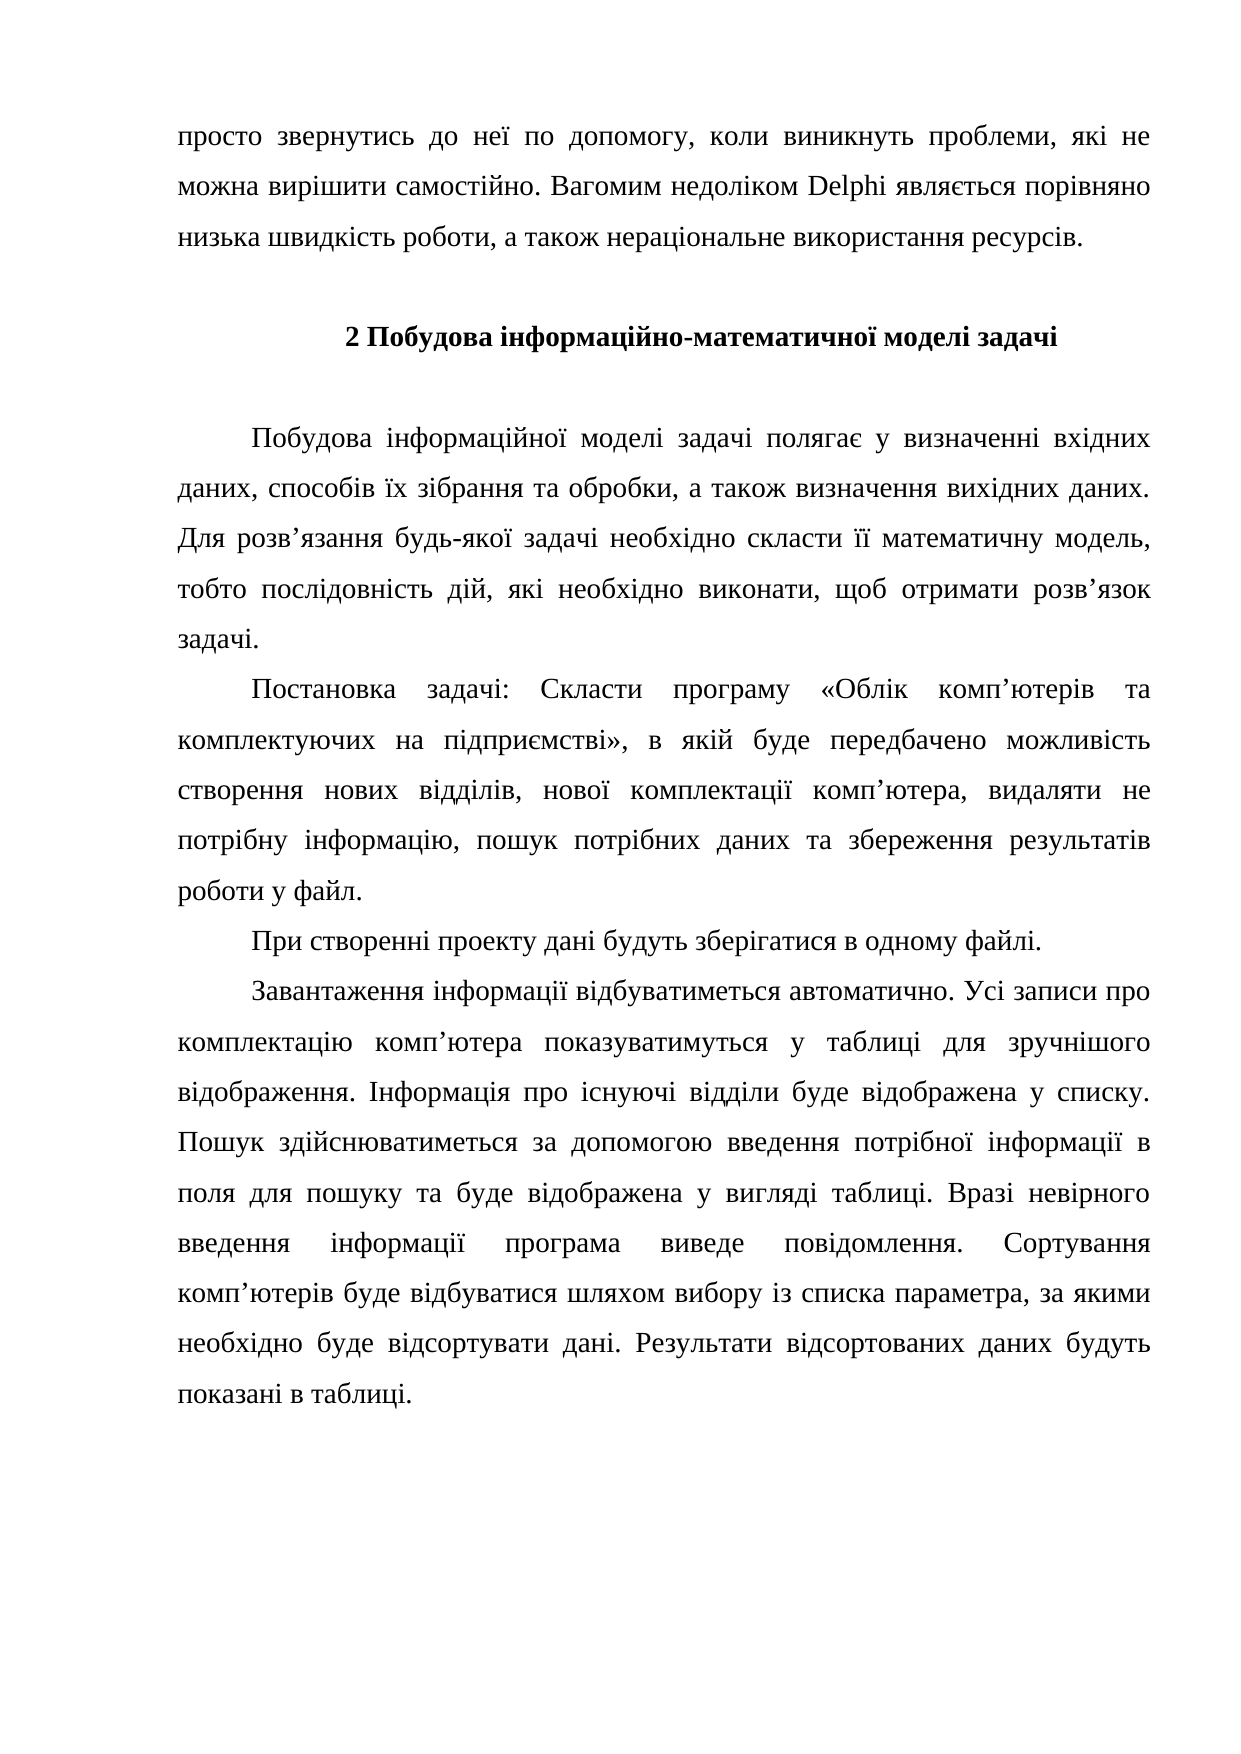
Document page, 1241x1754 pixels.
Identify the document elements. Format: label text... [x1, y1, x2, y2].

text Постановка задачі: Скласти програму «Облік комп’ютерів та комплектуючих на підприємстві», в якій буде передбачено можливість створення нових відділів, нової комплектації комп’ютера, видаляти не потрібну інформацію, пошук потрібних даних та збереження результатів роботи у файл. [177, 672, 1152, 906]
text Завантаження інформації відбуватиметься автоматично. Усі записи про комплектацію комп’ютера показуватимуться у таблиці для зручнішого відображення. Інформація про існуючі відділи буде відображена у списку. Пошук здійснюватиметься за допомогою введення потрібної інформації в поля для пошуку та буде відображена у вигляді таблиці. Вразі невірного введення інформації програма виведе повідомлення. Сортування комп’ютерів буде відбуватися шляхом вибору із списка параметра, за якими необхідно буде відсортувати дані. Результати відсортованих даних будуть показані в таблиці. [177, 973, 1152, 1409]
text Побудова інформаційної моделі задачі полягає у визначенні вхідних даних, способів їх зібрання та обробки, а також визначення вихідних даних. Для розв’язання будь-якої задачі необхідно скласти її математичну модель, тобто послідовність дій, які необхідно виконати, щоб отримати розв’язок задачі. [177, 420, 1152, 655]
text При створенні проекту дані будуть зберігатися в одному файлі. [177, 923, 1152, 957]
subtitle 2 Побудова інформаційно-математичної моделі задачі [177, 319, 1152, 353]
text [177, 118, 1152, 252]
